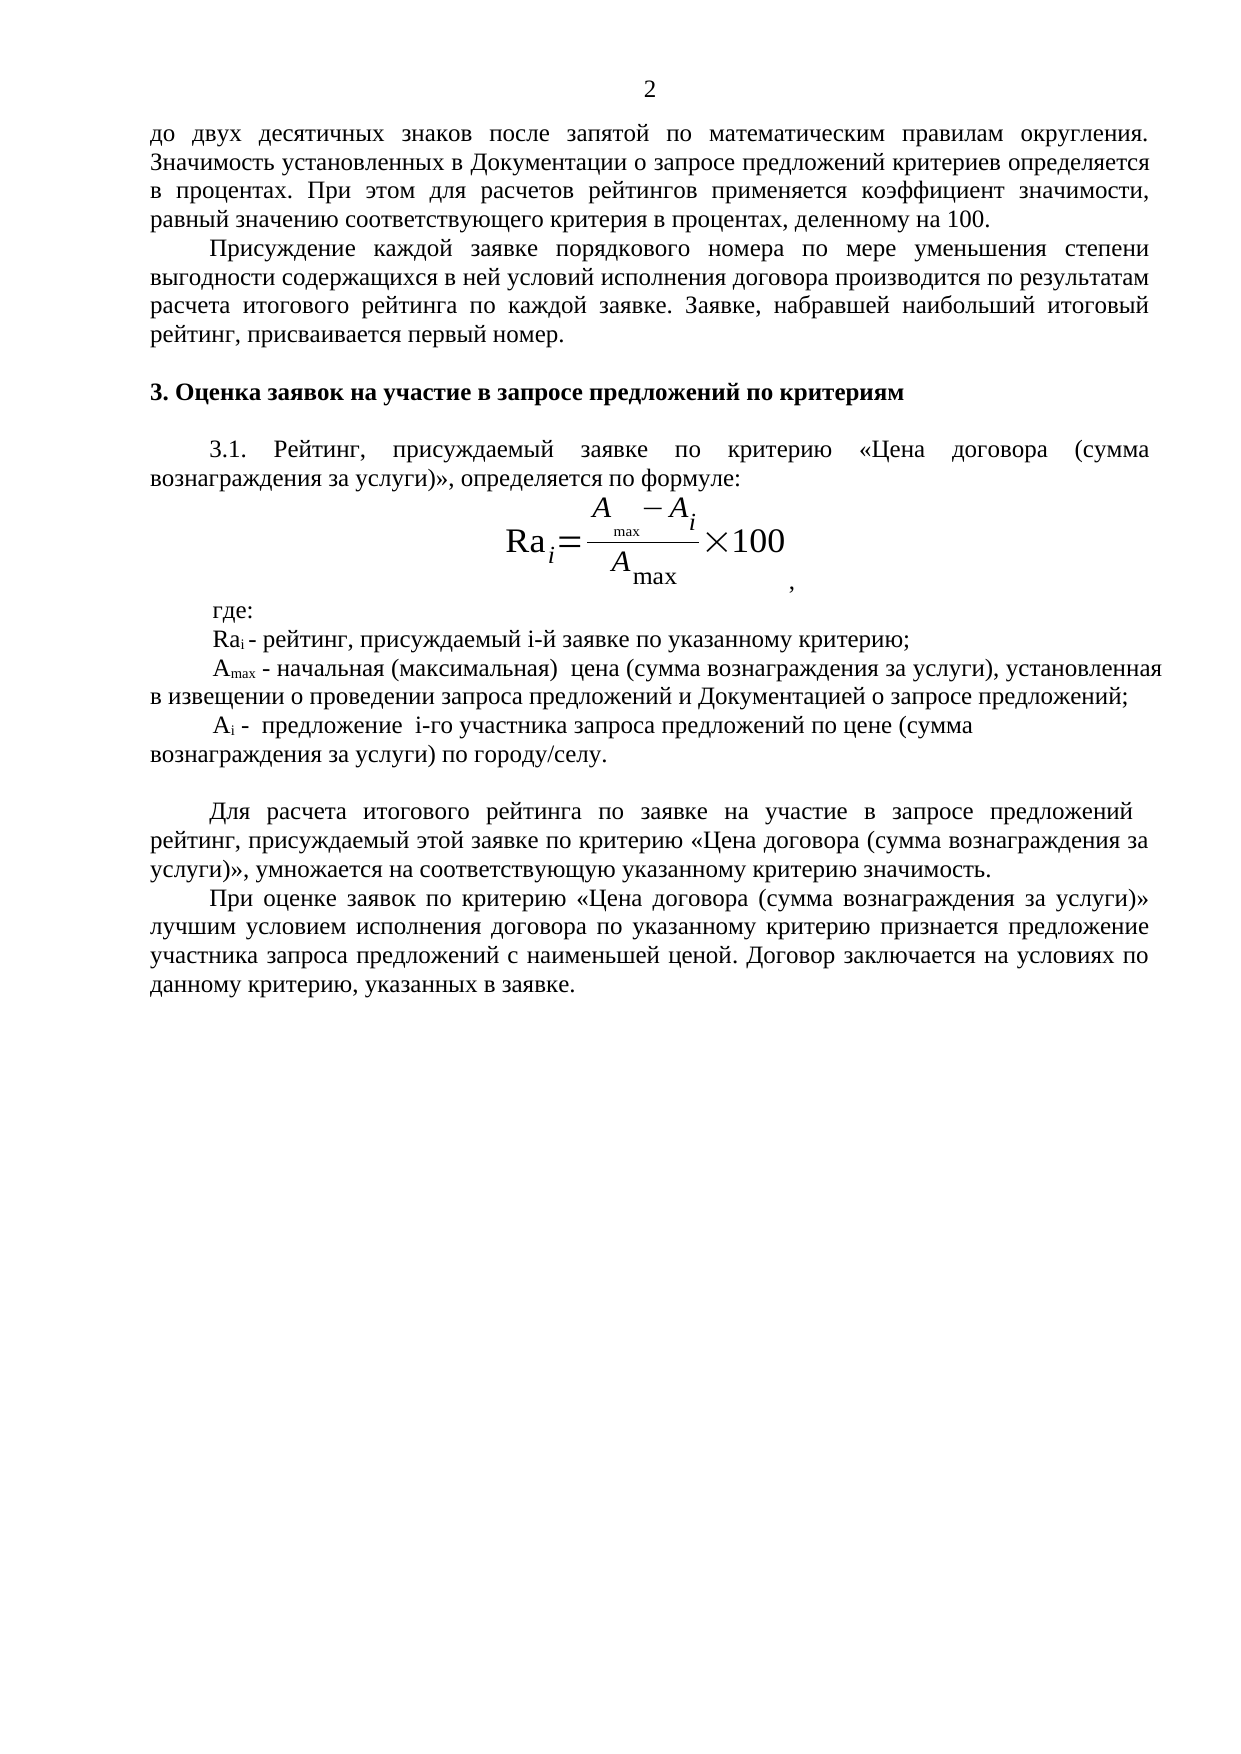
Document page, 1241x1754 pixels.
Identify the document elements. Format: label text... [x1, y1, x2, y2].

text , [150, 492, 1150, 595]
text Для расчета итогового рейтинга по заявке на участие в запросе предложений рейтинг, присуждаемый этой заявке по критерию «Цена договора (сумма вознаграждения за услуги)», умножается на соответствующую указанному критерию значимость. [150, 796, 1150, 883]
text Присуждение каждой заявке порядкового номера по мере уменьшения степени выгодности содержащихся в ней условий исполнения договора производится по результатам расчета итогового рейтинга по каждой заявке. Заявке, набравшей наибольший итоговый рейтинг, присваивается первый номер. [150, 233, 1150, 348]
text 3.1. Рейтинг, присуждаемый заявке по критерию «Цена договора (сумма вознаграждения за услуги)», определяется по формуле: [150, 434, 1150, 492]
text При оценке заявок по критерию «Цена договора (сумма вознаграждения за услуги)» лучшим условием исполнения договора по указанному критерию признается предложение участника запроса предложений с наименьшей ценой. Договор заключается на условиях по данному критерию, указанных в заявке. [150, 883, 1150, 998]
text где: [150, 595, 1150, 624]
text 3. Оценка заявок на участие в запросе предложений по критериям [150, 377, 1150, 406]
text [150, 118, 1150, 233]
text Rai - рейтинг, присуждаемый i-й заявке по указанному критерию; [150, 624, 1150, 653]
text Amax - начальная (максимальная) цена (сумма вознаграждения за услуги), установленная в извещении о проведении запроса предложений и Документацией о запросе предложений; [150, 653, 1163, 710]
text Ai - предложение i-го участника запроса предложений по цене (сумма вознаграждения за услуги) по городу/селу. [150, 710, 1150, 768]
